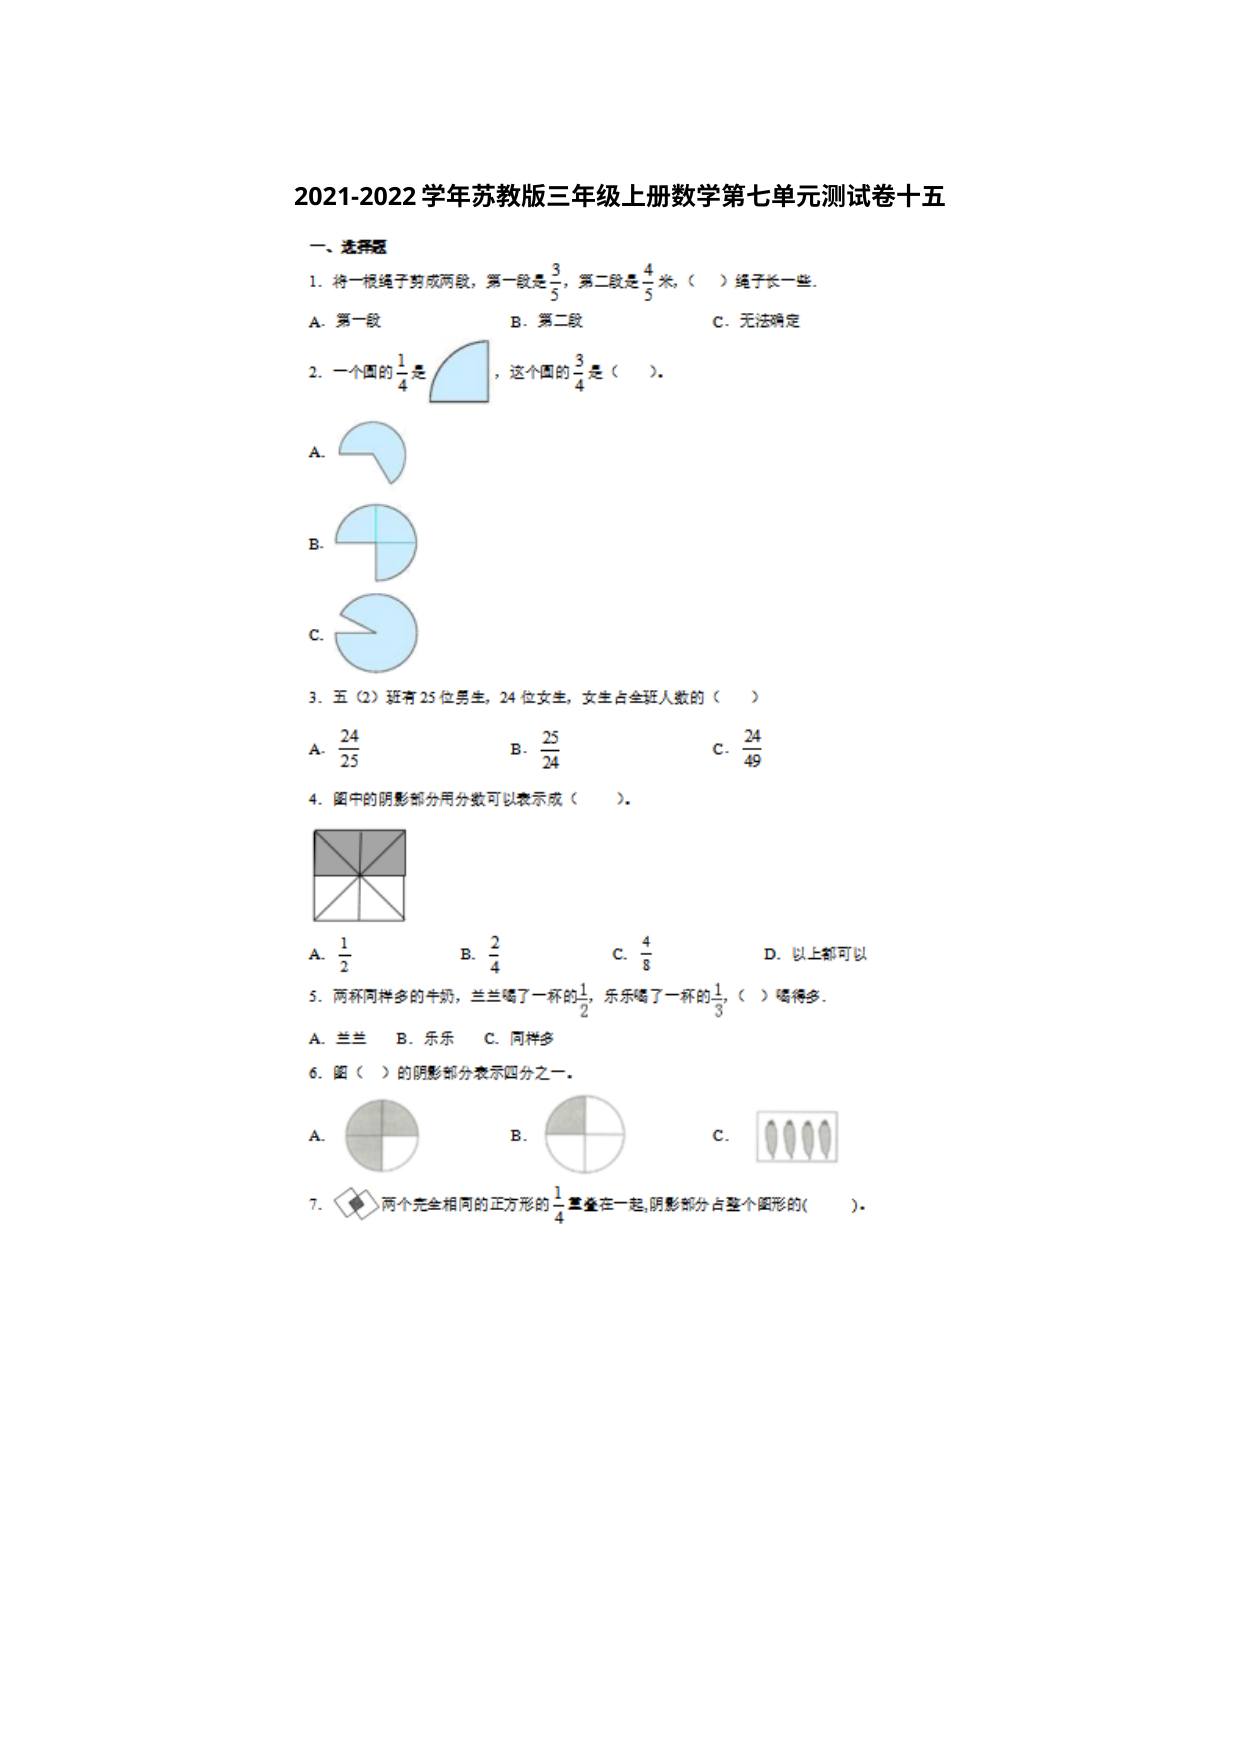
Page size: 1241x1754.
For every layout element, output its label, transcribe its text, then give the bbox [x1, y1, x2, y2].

text 2021-2022学年苏教版三年级上册数学第七单元测试卷十五 [187, 162, 1053, 227]
picture [278, 227, 962, 1235]
